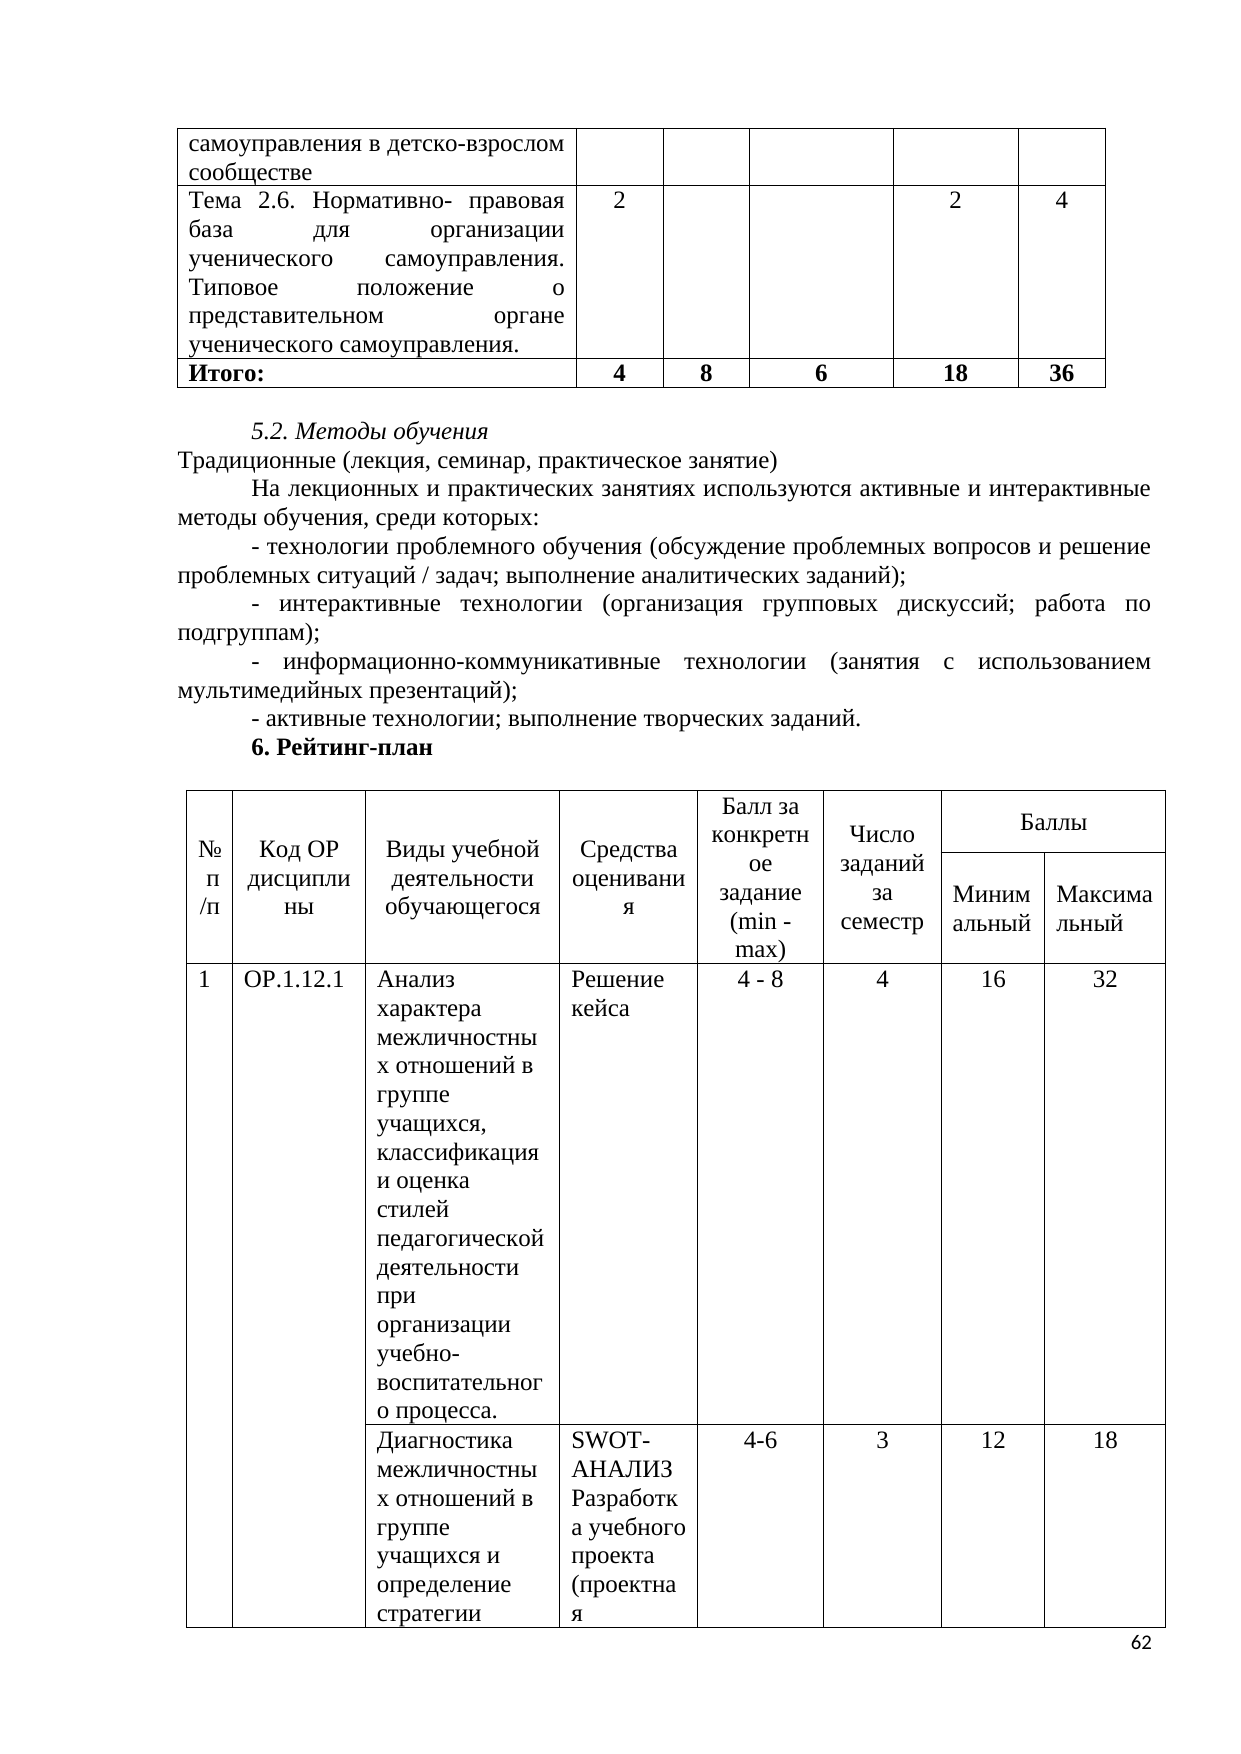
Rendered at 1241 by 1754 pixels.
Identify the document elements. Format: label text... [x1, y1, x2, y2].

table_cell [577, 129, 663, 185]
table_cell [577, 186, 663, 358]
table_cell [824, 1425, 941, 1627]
text - технологии проблемного обучения (обсуждение проблемных вопросов и решение проблемных ситуаций / задач; выполнение аналитических заданий); [177, 531, 1152, 588]
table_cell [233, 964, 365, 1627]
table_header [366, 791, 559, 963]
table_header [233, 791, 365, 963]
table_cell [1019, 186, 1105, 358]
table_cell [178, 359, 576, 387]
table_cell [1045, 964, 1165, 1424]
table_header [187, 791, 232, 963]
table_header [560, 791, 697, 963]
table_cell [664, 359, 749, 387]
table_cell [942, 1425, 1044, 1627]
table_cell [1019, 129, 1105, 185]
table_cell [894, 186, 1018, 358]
text - активные технологии; выполнение творческих заданий. [177, 703, 1152, 732]
text Традиционные (лекция, семинар, практическое занятие) [177, 445, 1152, 473]
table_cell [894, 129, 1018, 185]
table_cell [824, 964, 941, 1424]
text 6. Рейтинг-план [177, 732, 1152, 761]
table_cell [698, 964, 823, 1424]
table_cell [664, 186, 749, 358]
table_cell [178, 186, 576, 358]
text - информационно-коммуникативные технологии (занятия с использованием мультимедийных презентаций); [177, 646, 1152, 703]
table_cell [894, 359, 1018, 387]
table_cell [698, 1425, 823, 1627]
text На лекционных и практических занятиях используются активные и интерактивные методы обучения, среди которых: [177, 473, 1152, 531]
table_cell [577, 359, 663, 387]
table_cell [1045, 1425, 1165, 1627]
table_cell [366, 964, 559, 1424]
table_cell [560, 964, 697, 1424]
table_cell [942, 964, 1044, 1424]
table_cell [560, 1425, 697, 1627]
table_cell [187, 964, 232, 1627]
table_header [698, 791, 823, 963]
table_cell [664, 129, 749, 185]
text - интерактивные технологии (организация групповых дискуссий; работа по подгруппам); [177, 588, 1152, 646]
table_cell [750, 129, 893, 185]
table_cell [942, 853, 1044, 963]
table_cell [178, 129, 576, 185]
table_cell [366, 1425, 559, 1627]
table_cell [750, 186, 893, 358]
text 5.2. Методы обучения [177, 416, 1152, 445]
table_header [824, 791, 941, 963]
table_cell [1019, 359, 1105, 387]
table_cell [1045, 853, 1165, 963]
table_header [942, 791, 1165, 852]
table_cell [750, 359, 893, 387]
